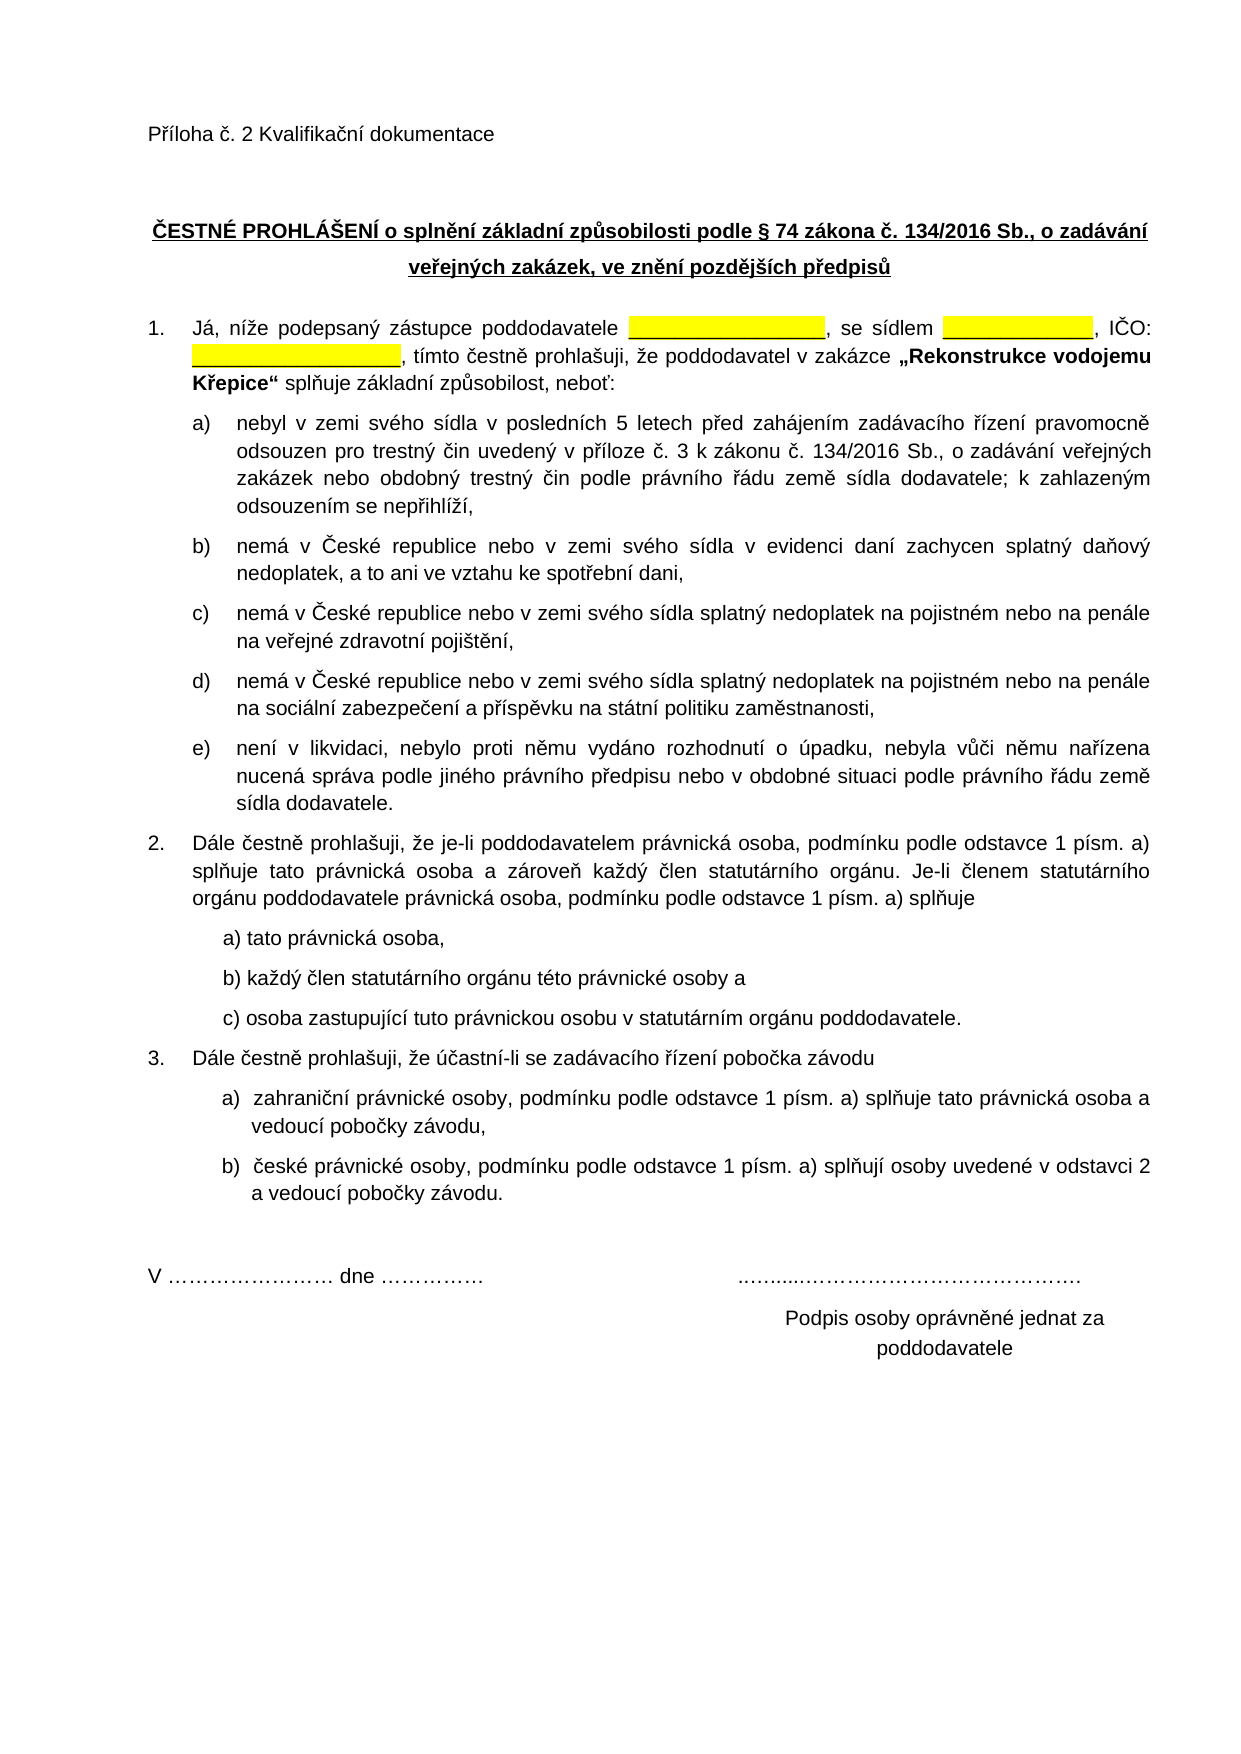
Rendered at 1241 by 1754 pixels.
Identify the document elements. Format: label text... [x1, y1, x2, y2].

text Podpis osoby oprávněné jednat za poddodavatele [738, 1306, 1152, 1360]
list nemá v České republice nebo v zemi svého sídla splatný nedoplatek na pojistném nebo na penále na veřejné zdravotní pojištění, [192, 601, 1152, 653]
text a) tato právnická osoba, [223, 926, 1152, 950]
list nemá v České republice nebo v zemi svého sídla v evidenci daní zachycen splatný daňový nedoplatek, a to ani ve vztahu ke spotřební dani, [192, 534, 1152, 585]
list Dále čestně prohlašuji, že je-li poddodavatelem právnická osoba, podmínku podle odstavce 1 písm. a) splňuje tato právnická osoba a zároveň každý člen statutárního orgánu. Je-li členem statutárního orgánu poddodavatele právnická osoba, podmínku podle odstavce 1 písm. a) splňuje [148, 831, 1152, 910]
text c) osoba zastupující tuto právnickou osobu v statutárním orgánu poddodavatele. [223, 1006, 1152, 1030]
list nebyl v zemi svého sídla v posledních 5 letech před zahájením zadávacího řízení pravomocně odsouzen pro trestný čin uvedený v příloze č. 3 k zákonu č. 134/2016 Sb., o zadávání veřejných zakázek nebo obdobný trestný čin podle právního řádu země sídla dodavatele; k zahlazeným odsouzením se nepřihlíží, [192, 411, 1152, 518]
list Já, níže podepsaný zástupce poddodavatele _________________, se sídlem _____________, IČO: __________________, tímto čestně prohlašuji, že poddodavatel v zakázce „Rekonstrukce vodojemu Křepice“ splňuje základní způsobilost, neboť: [148, 316, 1152, 395]
text b) české právnické osoby, podmínku podle odstavce 1 písm. a) splňují osoby uvedené v odstavci 2 a vedoucí pobočky závodu. [222, 1154, 1152, 1205]
list Dále čestně prohlašuji, že účastní-li se zadávacího řízení pobočka závodu [148, 1046, 1152, 1070]
list nemá v České republice nebo v zemi svého sídla splatný nedoplatek na pojistném nebo na penále na sociální zabezpečení a příspěvku na státní politiku zaměstnanosti, [192, 669, 1152, 720]
text a) zahraniční právnické osoby, podmínku podle odstavce 1 písm. a) splňuje tato právnická osoba a vedoucí pobočky závodu, [222, 1086, 1152, 1138]
text V …………………… dne …………… ..…......…………………………………. [148, 1263, 1152, 1287]
text b) každý člen statutárního orgánu této právnické osoby a [223, 966, 1152, 990]
text ČESTNÉ PROHLÁŠENÍ o splnění základní způsobilosti podle § 74 zákona č. 134/2016 Sb., o zadávání veřejných zakázek, ve znění pozdějších předpisů [148, 219, 1152, 279]
list není v likvidaci, nebylo proti němu vydáno rozhodnutí o úpadku, nebyla vůči němu nařízena nucená správa podle jiného právního předpisu nebo v obdobné situaci podle právního řádu země sídla dodavatele. [192, 736, 1152, 815]
